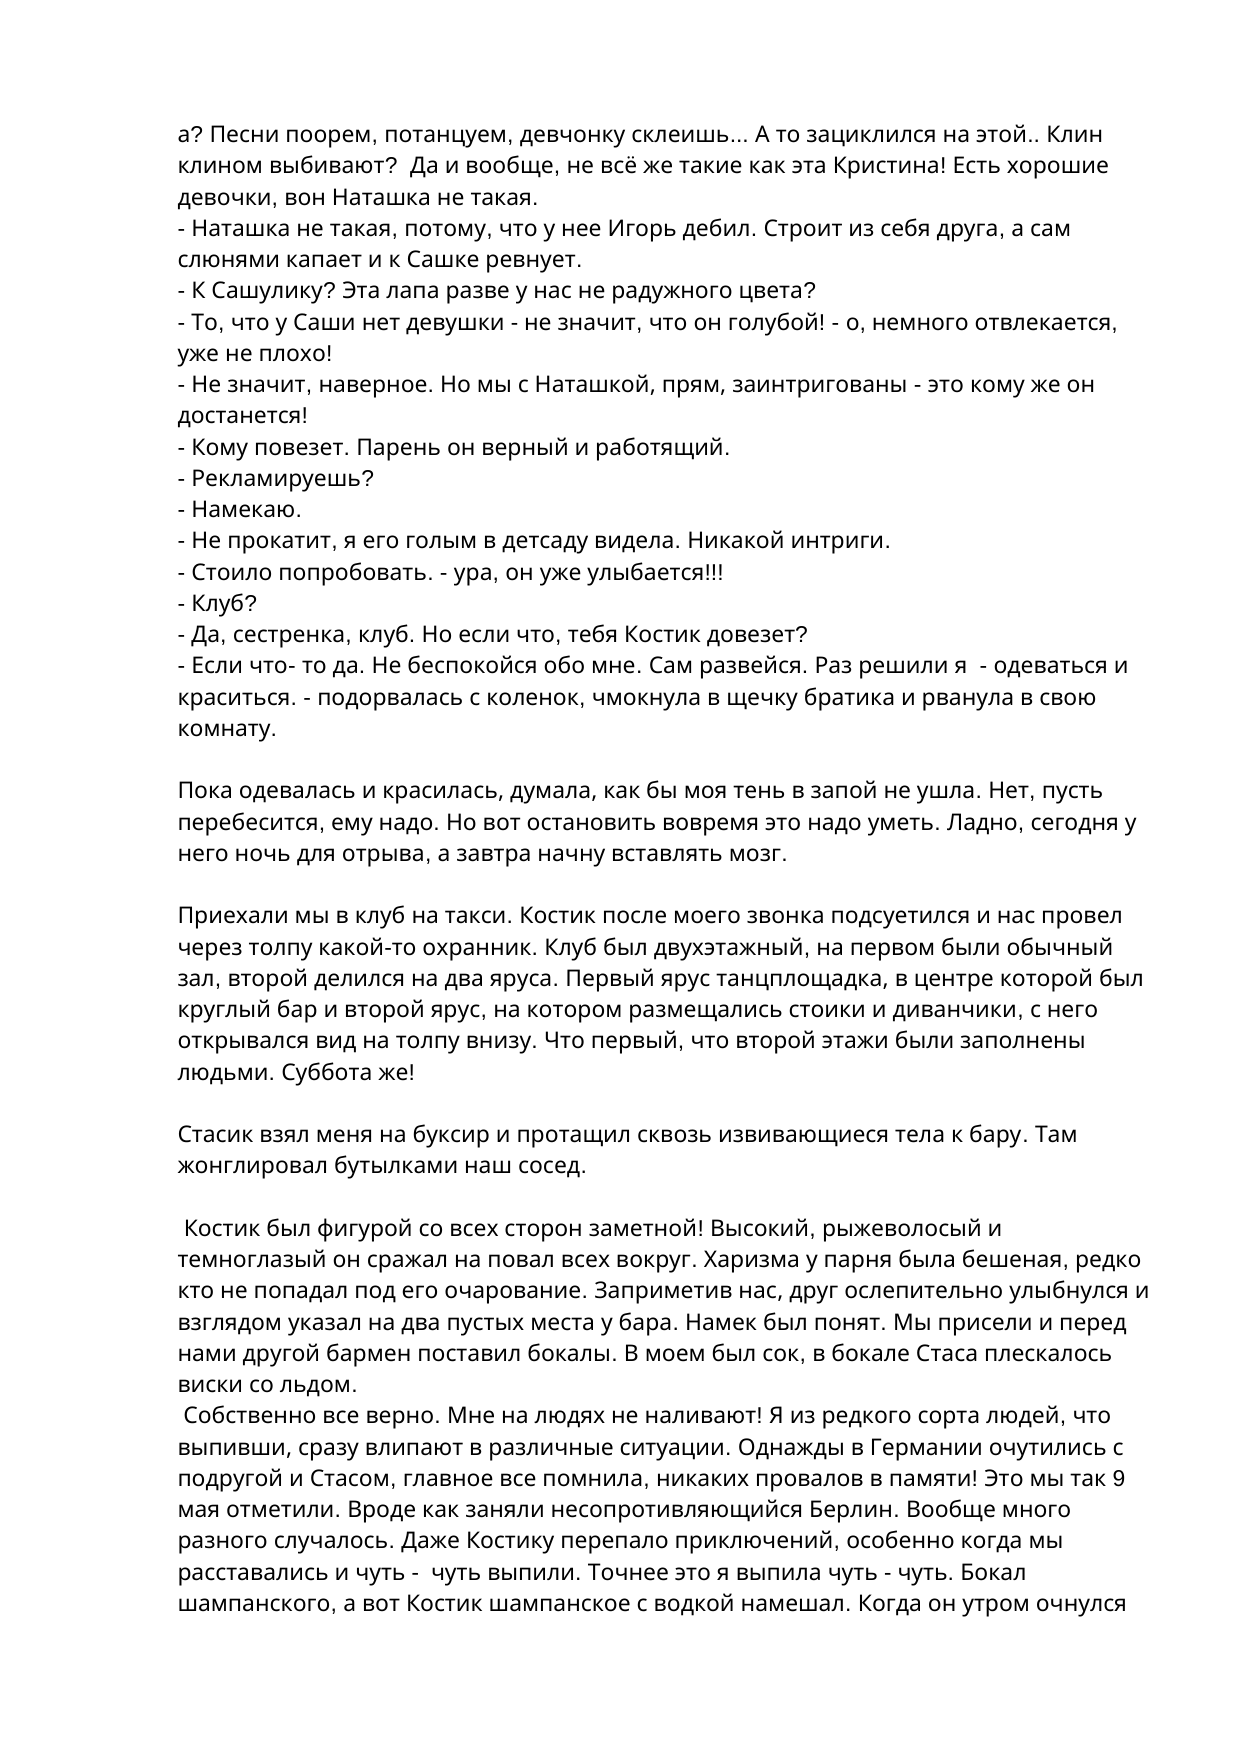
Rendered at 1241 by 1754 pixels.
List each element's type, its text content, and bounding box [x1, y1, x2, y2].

text Костик был фигурой со всех сторон заметной! Высокий, рыжеволосый и темноглазый он сражал на повал всех вокруг. Харизма у парня была бешеная, редко кто не попадал под его очарование. Заприметив нас, друг ослепительно улыбнулся и взглядом указал на два пустых места у бара. Намек был понят. Мы присели и перед нами другой бармен поставил бокалы. В моем был сок, в бокале Стаса плескалось виски со льдом. [177, 1212, 1152, 1399]
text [177, 118, 1152, 1181]
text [177, 1399, 1152, 1618]
